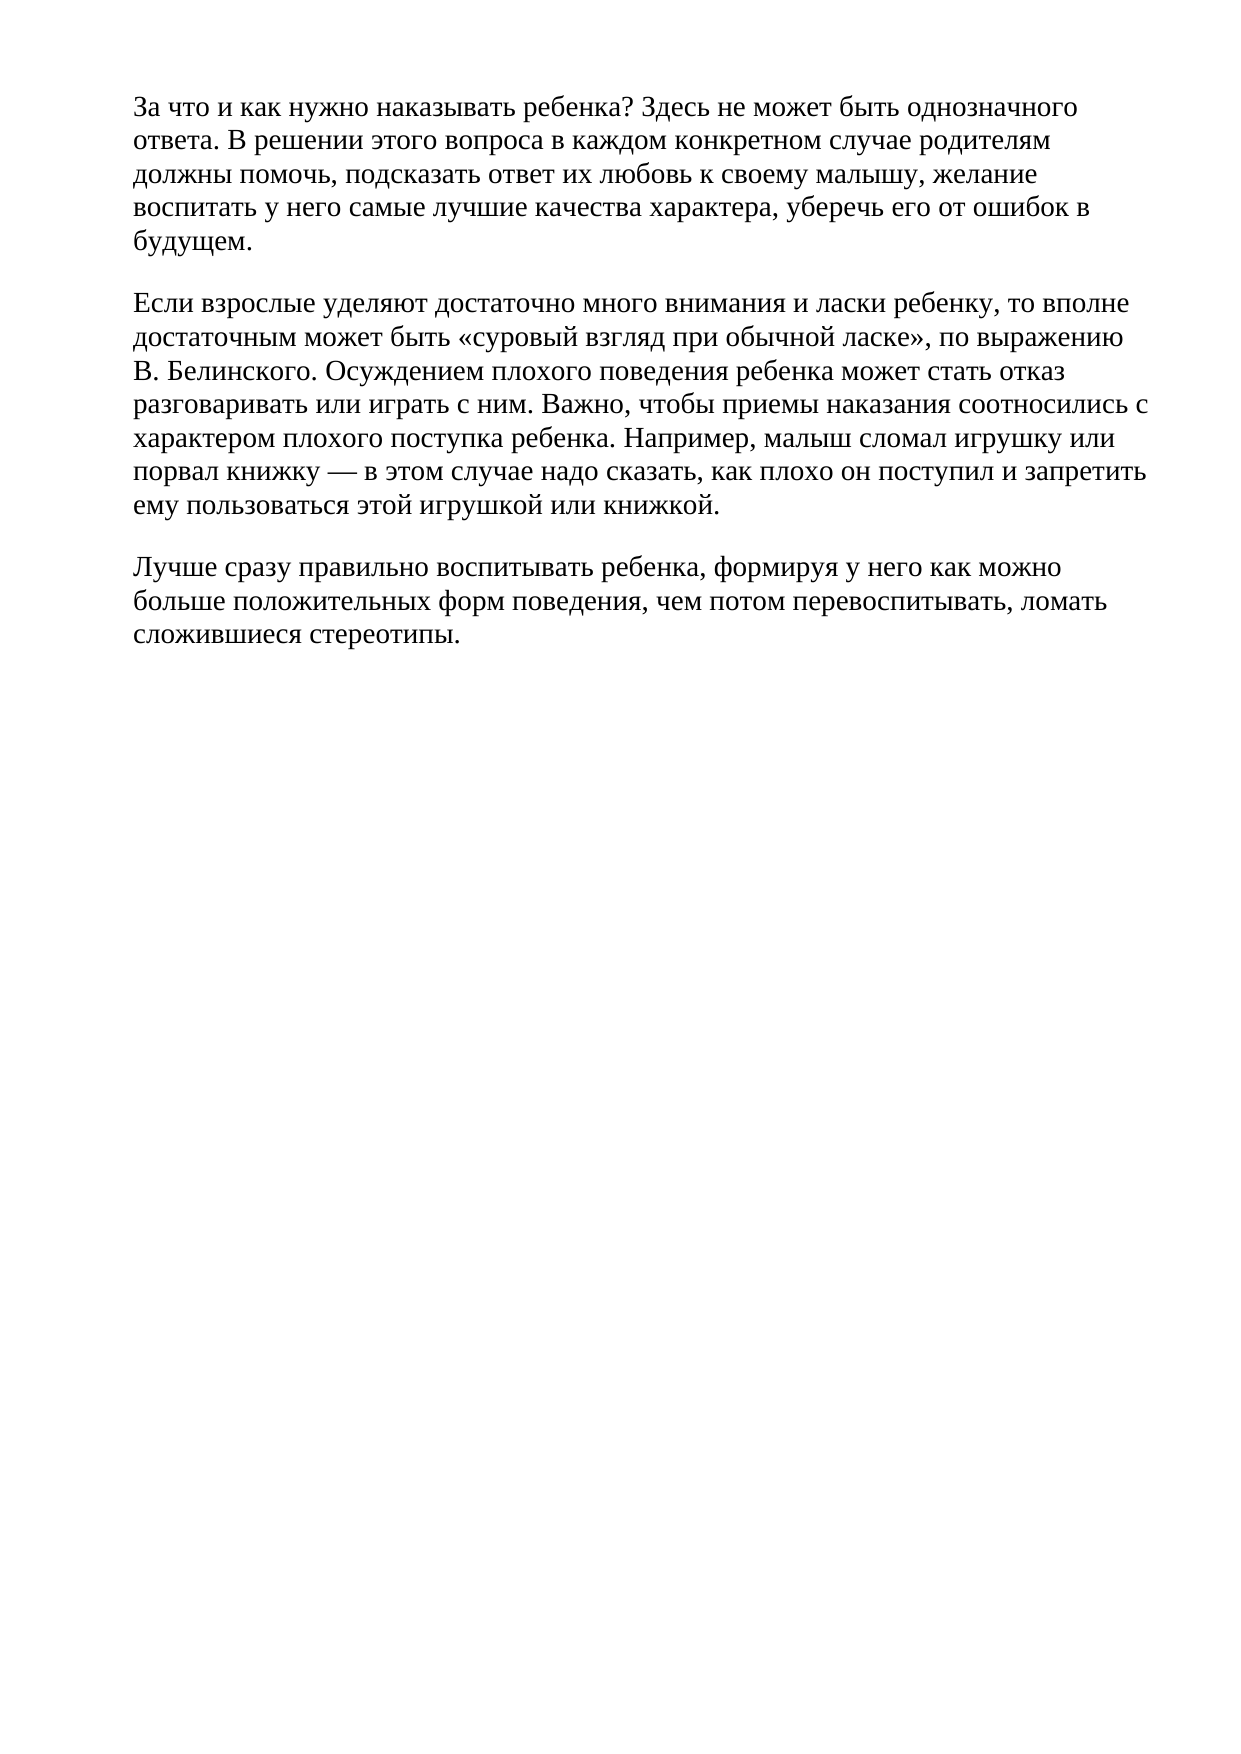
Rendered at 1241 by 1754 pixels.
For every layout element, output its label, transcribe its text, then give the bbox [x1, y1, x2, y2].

text Если взрослые уделяют достаточно много внимания и ласки ребенку, то вполне достаточным может быть «суровый взгляд при обычной ласке», по выражению В. Белинского. Осуждением плохого поведения ребенка может стать отказ разговаривать или играть с ним. Важно, чтобы приемы наказания соотносились с характером плохого поступка ребенка. Например, малыш сломал игрушку или порвал книжку — в этом случае надо сказать, как плохо он поступил и запретить ему пользоваться этой игрушкой или книжкой. [133, 286, 1152, 520]
text Лучше сразу правильно воспитывать ребенка, формируя у него как можно больше положительных форм поведения, чем потом перевоспитывать, ломать сложившиеся стереотипы. [133, 549, 1152, 650]
text За что и как нужно наказывать ребенка? Здесь не может быть однозначного ответа. В решении этого вопроса в каждом конкретном случае родителям должны помочь, подсказать ответ их любовь к своему малышу, желание воспитать у него самые лучшие качества характера, уберечь его от ошибок в будущем. [133, 89, 1152, 256]
